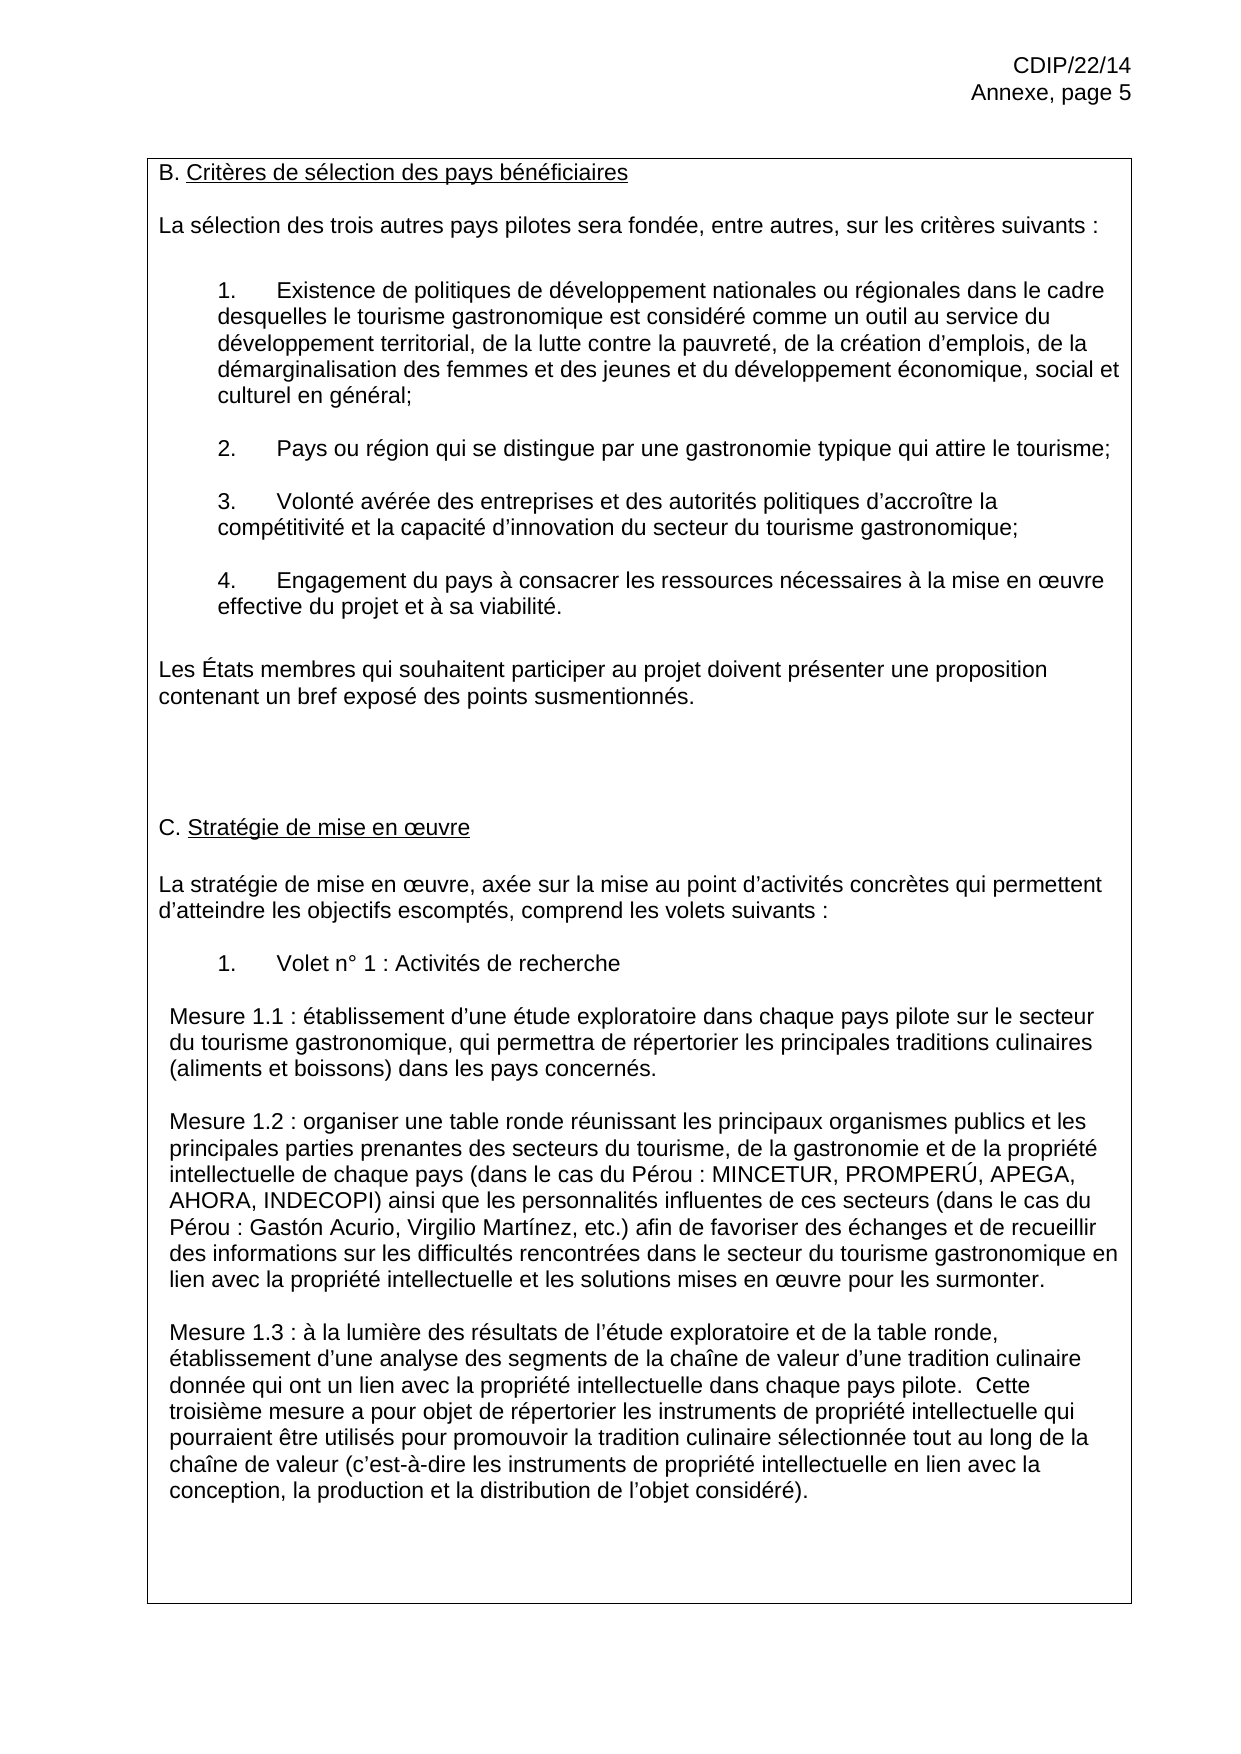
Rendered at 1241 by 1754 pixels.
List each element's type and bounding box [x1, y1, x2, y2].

table_cell [148, 159, 1131, 1603]
